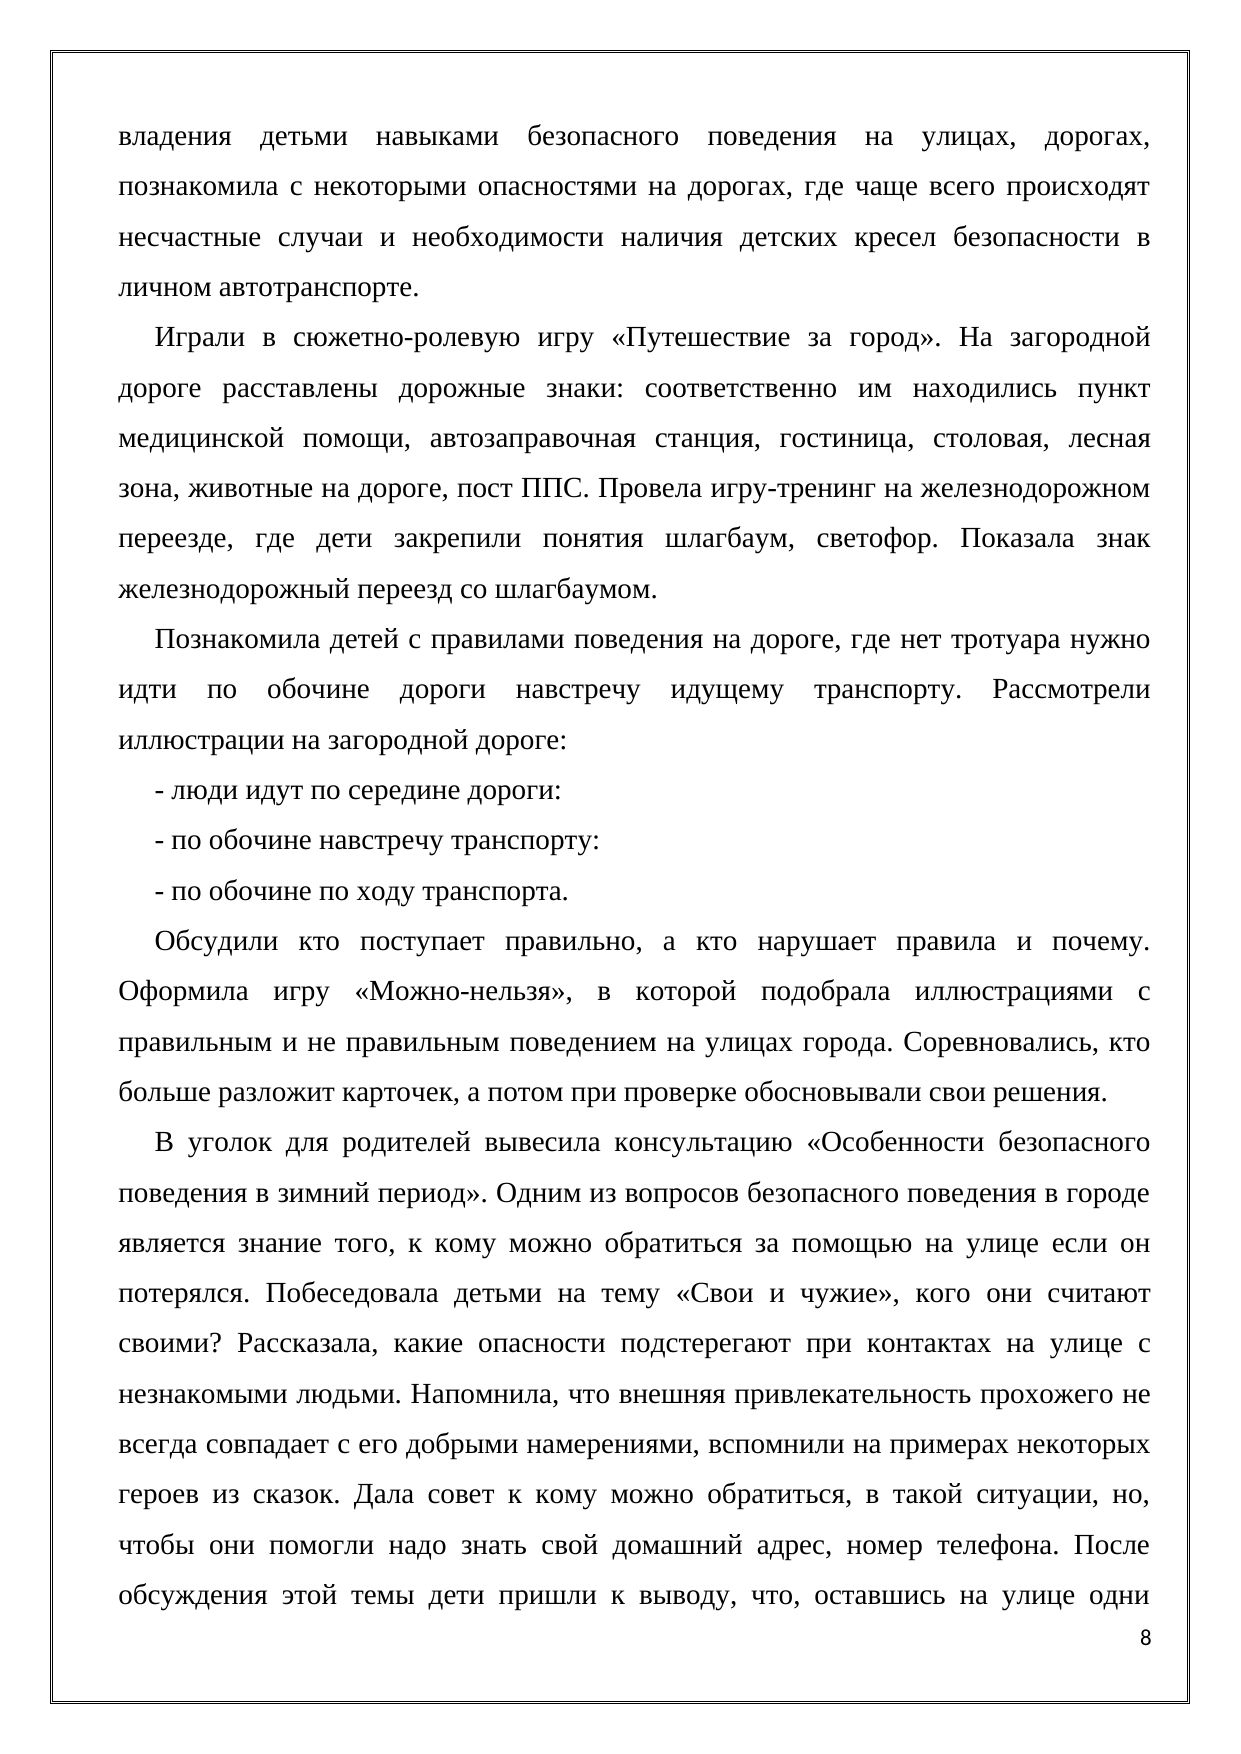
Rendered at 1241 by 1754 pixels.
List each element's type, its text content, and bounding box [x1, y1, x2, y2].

text - люди идут по середине дороги: [118, 772, 1152, 806]
text - по обочине навстречу транспорту: [118, 822, 1152, 856]
text Познакомила детей с правилами поведения на дороге, где нет тротуара нужно идти по обочине дороги навстречу идущему транспорту. Рассмотрели иллюстрации на загородной дороге: [118, 621, 1152, 755]
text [118, 1124, 1152, 1611]
text Играли в сюжетно-ролевую игру «Путешествие за город». На загородной дороге расставлены дорожные знаки: соответственно им находились пункт медицинской помощи, автозаправочная станция, гостиница, столовая, лесная зона, животные на дороге, пост ППС. Провела игру-тренинг на железнодорожном переезде, где дети закрепили понятия шлагбаум, светофор. Показала знак железнодорожный переезд со шлагбаумом. [118, 319, 1152, 604]
text Обсудили кто поступает правильно, а кто нарушает правила и почему. Оформила игру «Можно-нельзя», в которой подобрала иллюстрациями с правильным и не правильным поведением на улицах города. Соревновались, кто больше разложит карточек, а потом при проверке обосновывали свои решения. [118, 923, 1152, 1108]
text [118, 118, 1152, 303]
text - по обочине по ходу транспорта. [118, 873, 1152, 906]
